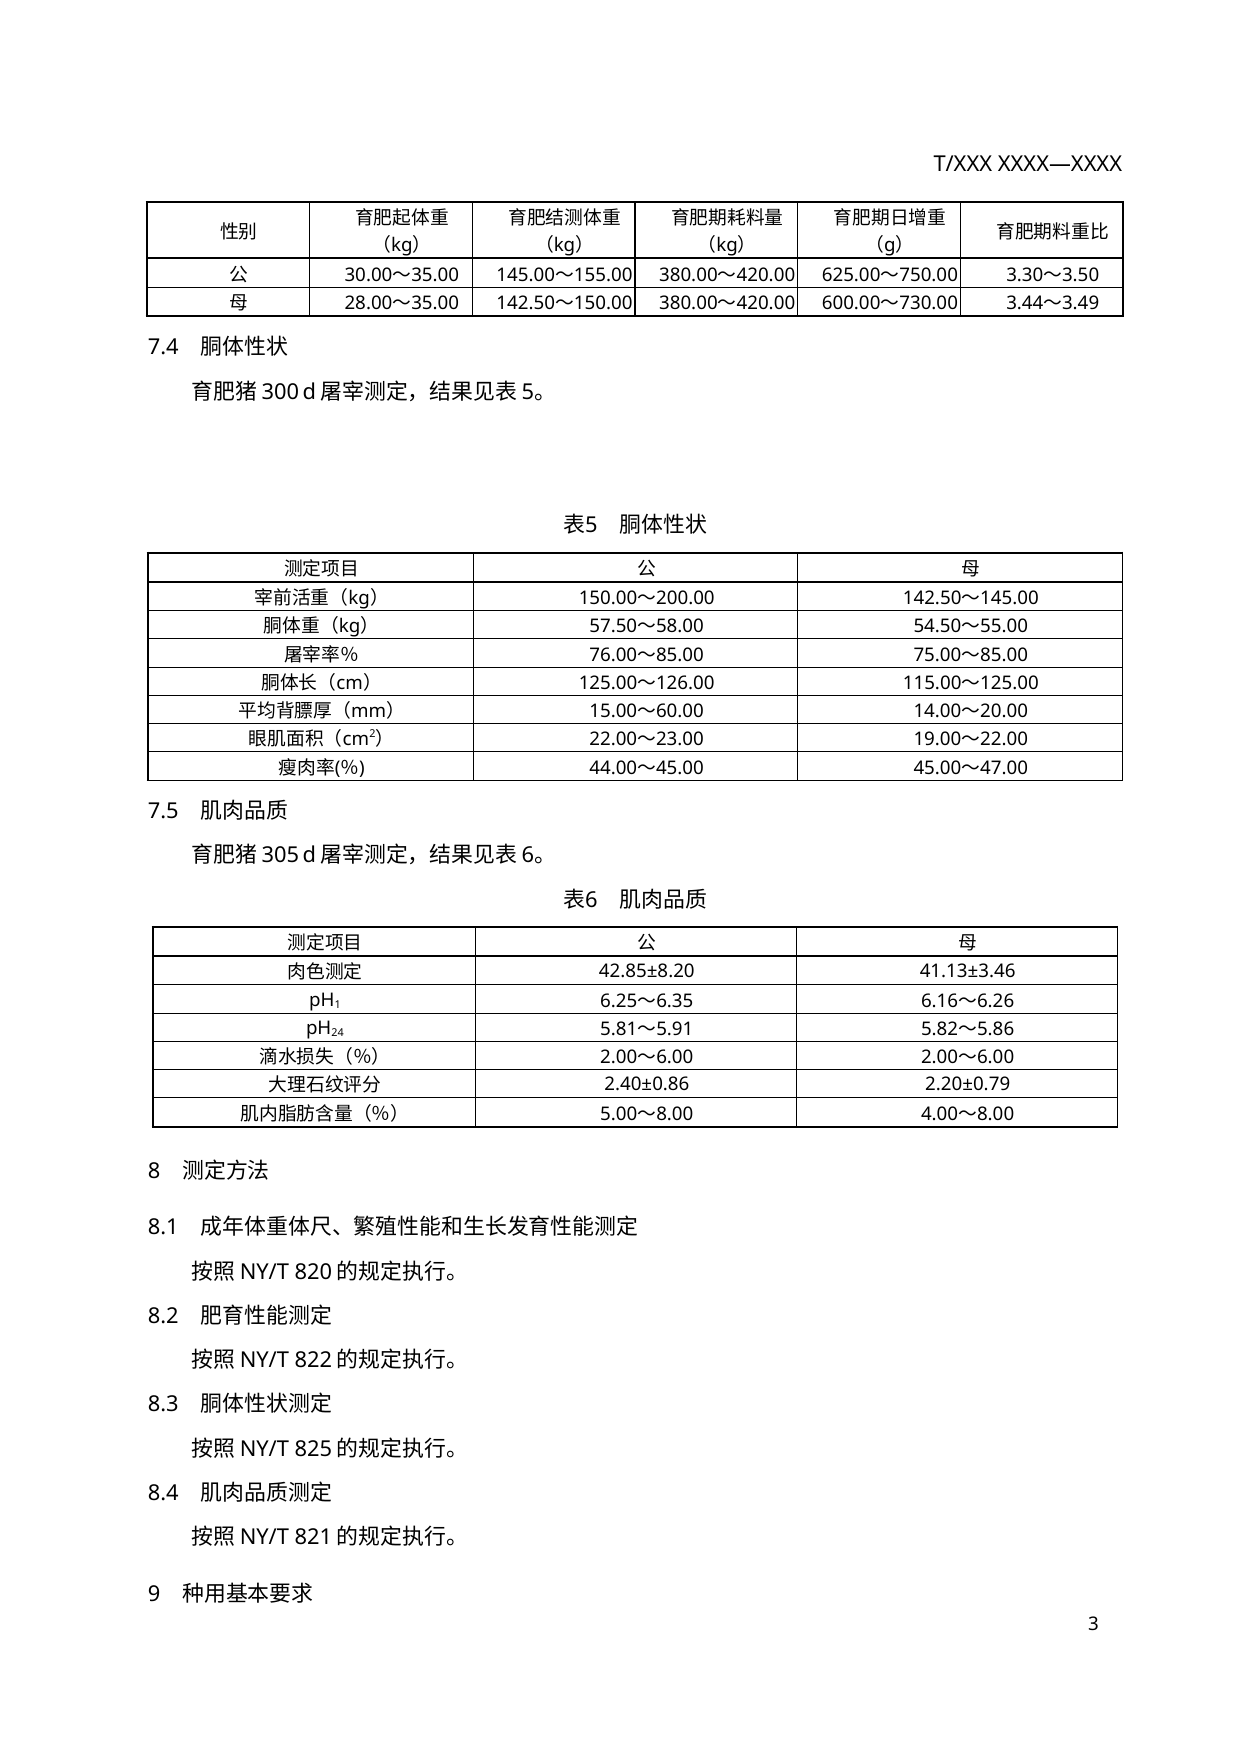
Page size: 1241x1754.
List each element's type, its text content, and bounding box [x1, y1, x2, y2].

table_cell 150.00～200.00 [474, 583, 797, 610]
table_cell 41.13±3.46 [797, 957, 1117, 984]
table_cell 54.50～55.00 [798, 611, 1122, 638]
table_cell 6.16～6.26 [797, 985, 1117, 1013]
table_cell 平均背膘厚（mm） [149, 696, 473, 723]
table_header 母 [798, 554, 1122, 581]
text 肌肉品质 [148, 882, 1122, 913]
table_cell 19.00～22.00 [798, 724, 1122, 751]
table_cell 15.00～60.00 [474, 696, 797, 723]
table_cell 75.00～85.00 [798, 639, 1122, 667]
table_cell 22.00～23.00 [474, 724, 797, 751]
table_cell pH1 [154, 985, 475, 1013]
table_cell 4.00～8.00 [797, 1098, 1117, 1126]
table_cell 14.00～20.00 [798, 696, 1122, 723]
table_cell 380.00～420.00 [636, 288, 797, 315]
table_cell 142.50～150.00 [473, 288, 634, 315]
table_cell 30.00～35.00 [310, 259, 472, 287]
table_cell pH24 [154, 1014, 475, 1041]
text 肌肉品质测定 [148, 1475, 1122, 1507]
table_cell 肉色测定 [154, 957, 475, 984]
text 按照NY/T 825的规定执行。 [148, 1431, 1122, 1462]
table_cell 大理石纹评分 [154, 1070, 475, 1097]
text 胴体性状测定 [148, 1386, 1122, 1418]
text 按照NY/T 821的规定执行。 [148, 1519, 1122, 1551]
table_cell 44.00～45.00 [474, 752, 797, 779]
table_cell 142.50～145.00 [798, 583, 1122, 610]
table_cell 600.00～730.00 [798, 288, 960, 315]
table_header 育肥起体重 （kg） [310, 203, 472, 257]
table_cell 380.00～420.00 [636, 259, 797, 287]
text 按照NY/T 820的规定执行。 [148, 1254, 1122, 1285]
table_cell 145.00～155.00 [473, 259, 634, 287]
table_cell 57.50～58.00 [474, 611, 797, 638]
table_cell 5.00～8.00 [476, 1098, 796, 1126]
text 种用基本要求 [148, 1576, 1122, 1608]
text 肌肉品质 [148, 793, 1122, 825]
text 胴体性状 [148, 507, 1122, 539]
table_cell 3.30～3.50 [961, 259, 1122, 287]
table_cell 45.00～47.00 [798, 752, 1122, 779]
table_cell 滴水损失（％） [154, 1042, 475, 1069]
table_header 育肥期料重比 [961, 203, 1122, 257]
table_header 育肥期耗料量 （kg） [636, 203, 797, 257]
table_cell 2.20±0.79 [797, 1070, 1117, 1097]
table_cell 胴体重（kg） [149, 611, 473, 638]
table_cell 42.85±8.20 [476, 957, 796, 984]
table_cell 2.00～6.00 [797, 1042, 1117, 1069]
table_cell 6.25～6.35 [476, 985, 796, 1013]
table_cell 2.00～6.00 [476, 1042, 796, 1069]
table_header 育肥结测体重 （kg） [473, 203, 634, 257]
text 育肥猪300 d屠宰测定，结果见表5。 [148, 374, 1122, 405]
table_header 测定项目 [149, 554, 473, 581]
table_header 母 [797, 928, 1117, 955]
table_header 性别 [148, 203, 309, 257]
text 育肥猪305 d屠宰测定，结果见表6。 [148, 837, 1122, 869]
table_cell 屠宰率％ [149, 639, 473, 667]
table_cell 125.00～126.00 [474, 668, 797, 695]
table_cell 瘦肉率(％) [149, 752, 473, 779]
table_cell 115.00～125.00 [798, 668, 1122, 695]
table_header 公 [476, 928, 796, 955]
table_cell 3.44～3.49 [961, 288, 1122, 315]
table_cell 肌内脂肪含量（％） [154, 1098, 475, 1126]
table_header 公 [474, 554, 797, 581]
text 胴体性状 [148, 329, 1122, 361]
text 成年体重体尺、繁殖性能和生长发育性能测定 [148, 1209, 1122, 1241]
table_cell 宰前活重（kg） [149, 583, 473, 610]
table_cell 公 [148, 259, 309, 287]
table_cell 5.82～5.86 [797, 1014, 1117, 1041]
table_cell 625.00～750.00 [798, 259, 960, 287]
text 肥育性能测定 [148, 1298, 1122, 1330]
table_cell 76.00～85.00 [474, 639, 797, 667]
table_cell 母 [148, 288, 309, 315]
table_cell 2.40±0.86 [476, 1070, 796, 1097]
text 测定方法 [148, 1153, 1122, 1184]
text 按照NY/T 822的规定执行。 [148, 1342, 1122, 1374]
table_cell 胴体长（cm） [149, 668, 473, 695]
table_cell 5.81～5.91 [476, 1014, 796, 1041]
table_header 测定项目 [154, 928, 475, 955]
table_cell 眼肌面积（cm2） [149, 724, 473, 751]
table_cell 28.00～35.00 [310, 288, 472, 315]
table_header 育肥期日增重 （g） [798, 203, 960, 257]
